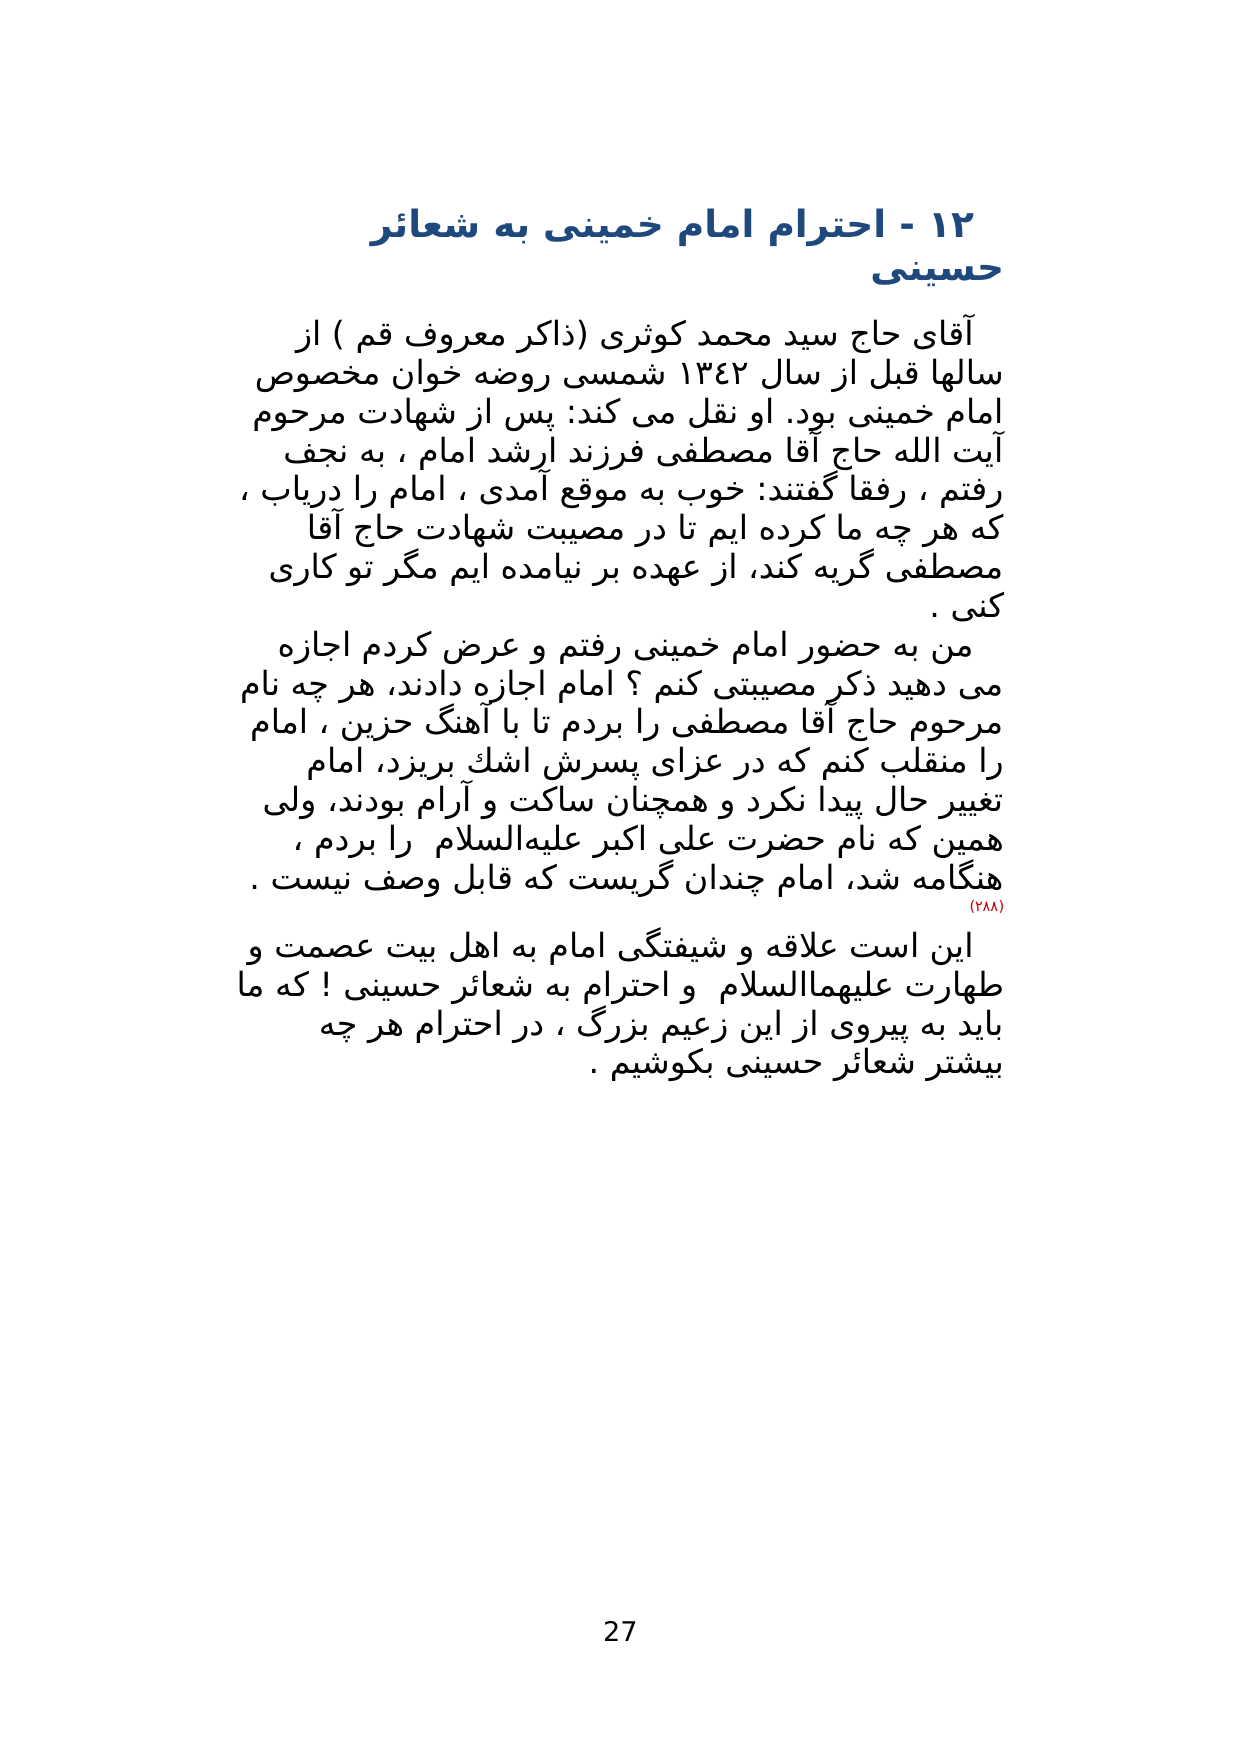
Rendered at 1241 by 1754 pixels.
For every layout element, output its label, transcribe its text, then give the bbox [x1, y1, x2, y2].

text من به حضور امام خمينى رفتم و عرض كردم اجازه مى دهيد ذكر مصيبتى كنم ؟ امام اجازه دادند، هر چه نام مرحوم حاج آقا مصطفى را بردم تا با آهنگ حزين ، امام را منقلب كنم كه در عزاى پسرش اشك بريزد، امام تغيير حال پيدا نكرد و همچنان ساكت و آرام بودند، ولى همين كه نام حضرت على اكبر عليه‌السلام را بردم ، هنگامه شد، امام چندان گريست كه قابل وصف نيست . (٢٨٨) [236, 625, 1004, 926]
subtitle ١٢ - احترام امام خمينى به شعائر حسينى [236, 202, 1004, 289]
text اين است علاقه و شيفتگى امام به اهل بيت عصمت و طهارت عليهما‌السلام و احترام به شعائر حسينى ! كه ما بايد به پيروى از اين زعيم بزرگ ، در احترام هر چه بيشتر شعائر حسينى بكوشيم . [236, 926, 1004, 1082]
text آقاى حاج سيد محمد كوثرى (ذاكر معروف قم ) از سالها قبل از سال ١٣٤٢ شمسى روضه خوان مخصوص امام خمينى بود. او نقل مى كند: پس از شهادت مرحوم آيت الله حاج آقا مصطفى فرزند ارشد امام ، به نجف رفتم ، رفقا گفتند: خوب به موقع آمدى ، امام را درياب ، كه هر چه ما كرده ايم تا در مصيبت شهادت حاج آقا مصطفى گريه كند، از عهده بر نيامده ايم مگر تو كارى كنى . [236, 314, 1004, 625]
